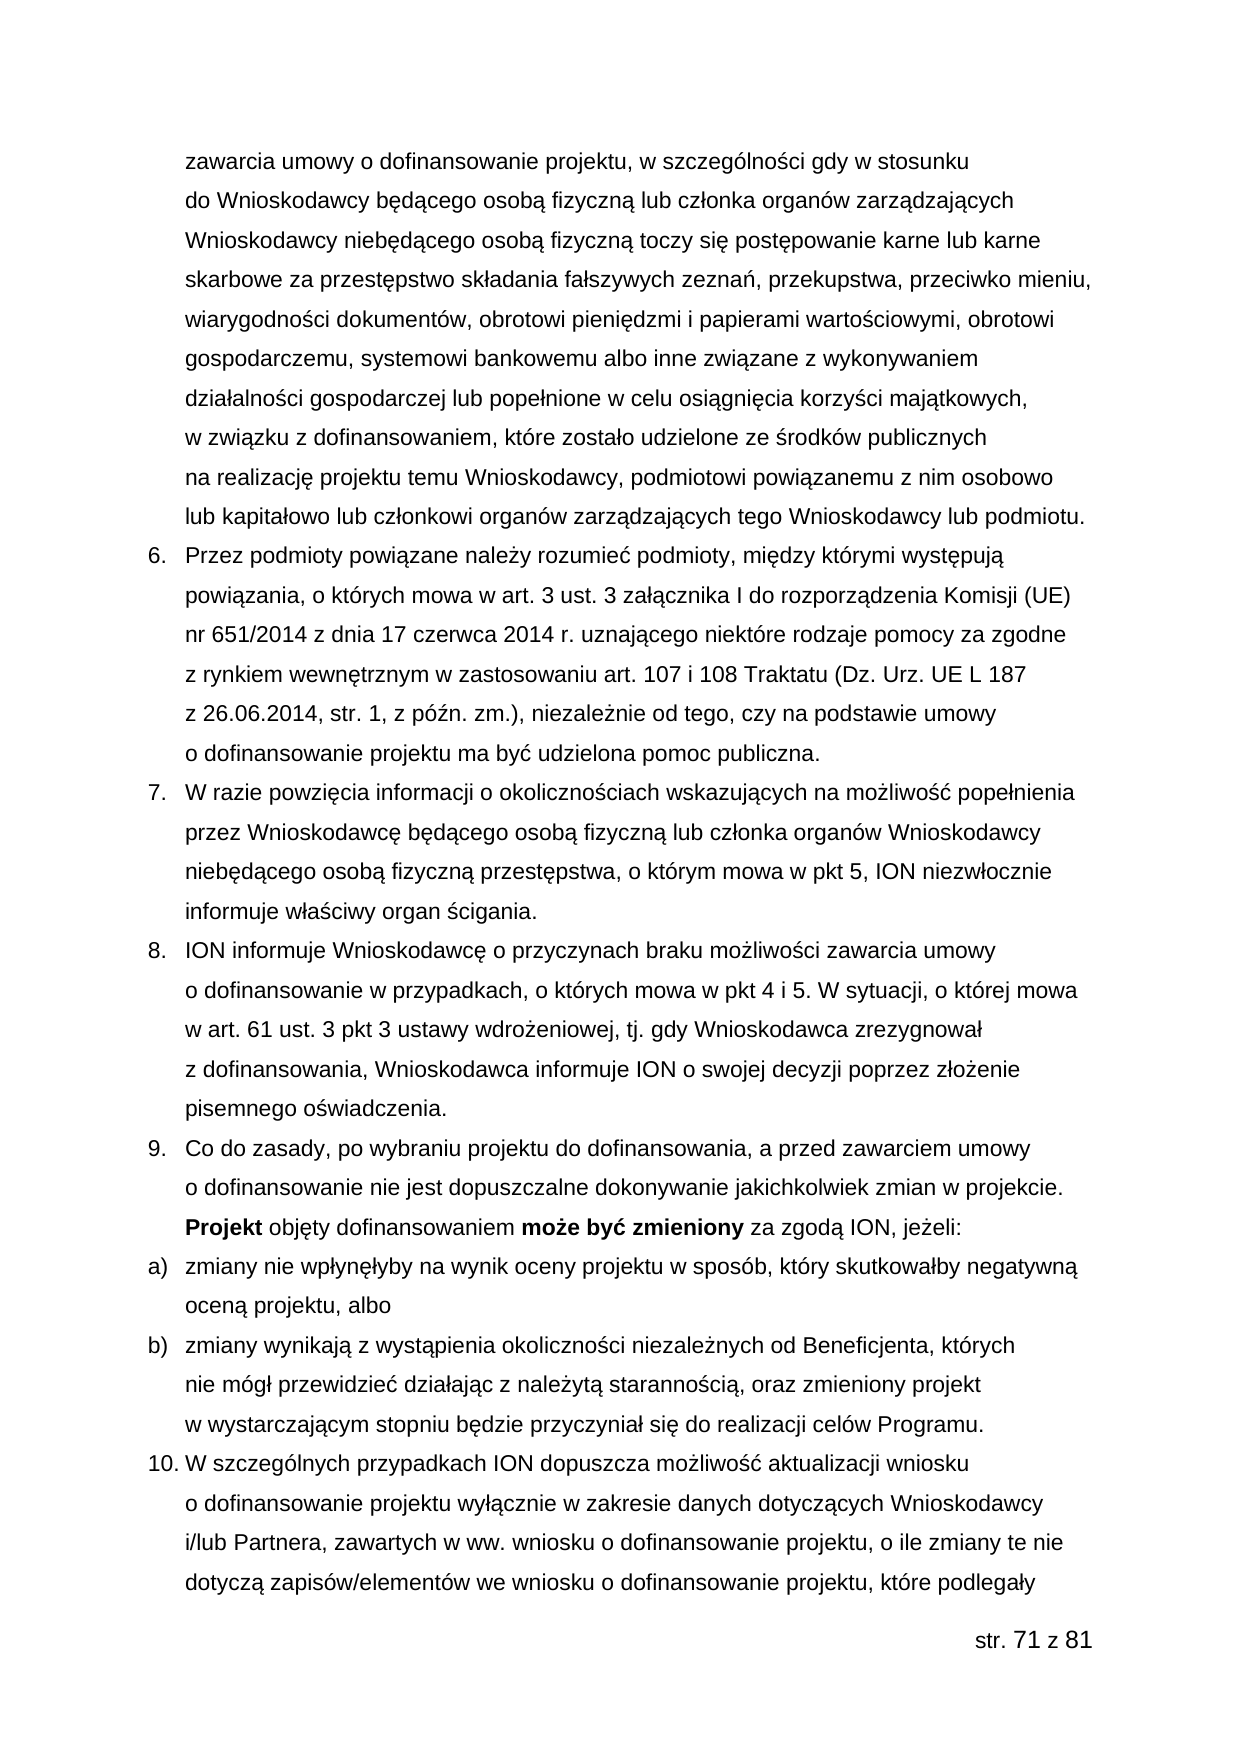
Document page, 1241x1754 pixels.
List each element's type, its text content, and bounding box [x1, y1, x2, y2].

list Przez podmioty powiązane należy rozumieć podmioty, między którymi występują powiązania, o których mowa w art. 3 ust. 3 załącznika I do rozporządzenia Komisji (UE) nr 651/2014 z dnia 17 czerwca 2014 r. uznającego niektóre rodzaje pomocy za zgodne z rynkiem wewnętrznym w zastosowaniu art. 107 i 108 Traktatu (Dz. Urz. UE L 187 z 26.06.2014, str. 1, z późn. zm.), niezależnie od tego, czy na podstawie umowy o dofinansowanie projektu ma być udzielona pomoc publiczna. [148, 542, 1093, 766]
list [148, 1450, 1093, 1595]
list zmiany nie wpłynęłyby na wynik oceny projektu w sposób, który skutkowałby negatywną oceną projektu, albo [148, 1253, 1093, 1319]
list zmiany wynikają z wystąpienia okoliczności niezależnych od Beneficjenta, których nie mógł przewidzieć działając z należytą starannością, oraz zmieniony projekt w wystarczającym stopniu będzie przyczyniał się do realizacji celów Programu. [148, 1332, 1093, 1437]
list W razie powzięcia informacji o okolicznościach wskazujących na możliwość popełnienia przez Wnioskodawcę będącego osobą fizyczną lub członka organów Wnioskodawcy niebędącego osobą fizyczną przestępstwa, o którym mowa w pkt 5, ION niezwłocznie informuje właściwy organ ścigania. [148, 779, 1093, 924]
list ION informuje Wnioskodawcę o przyczynach braku możliwości zawarcia umowy o dofinansowanie w przypadkach, o których mowa w pkt 4 i 5. W sytuacji, o której mowa w art. 61 ust. 3 pkt 3 ustawy wdrożeniowej, tj. gdy Wnioskodawca zrezygnował z dofinansowania, Wnioskodawca informuje ION o swojej decyzji poprzez złożenie pisemnego oświadczenia. [148, 937, 1093, 1121]
list Co do zasady, po wybraniu projektu do dofinansowania, a przed zawarciem umowy o dofinansowanie nie jest dopuszczalne dokonywanie jakichkolwiek zmian w projekcie. Projekt objęty dofinansowaniem może być zmieniony za zgodą ION, jeżeli: [148, 1134, 1093, 1240]
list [148, 148, 1093, 529]
